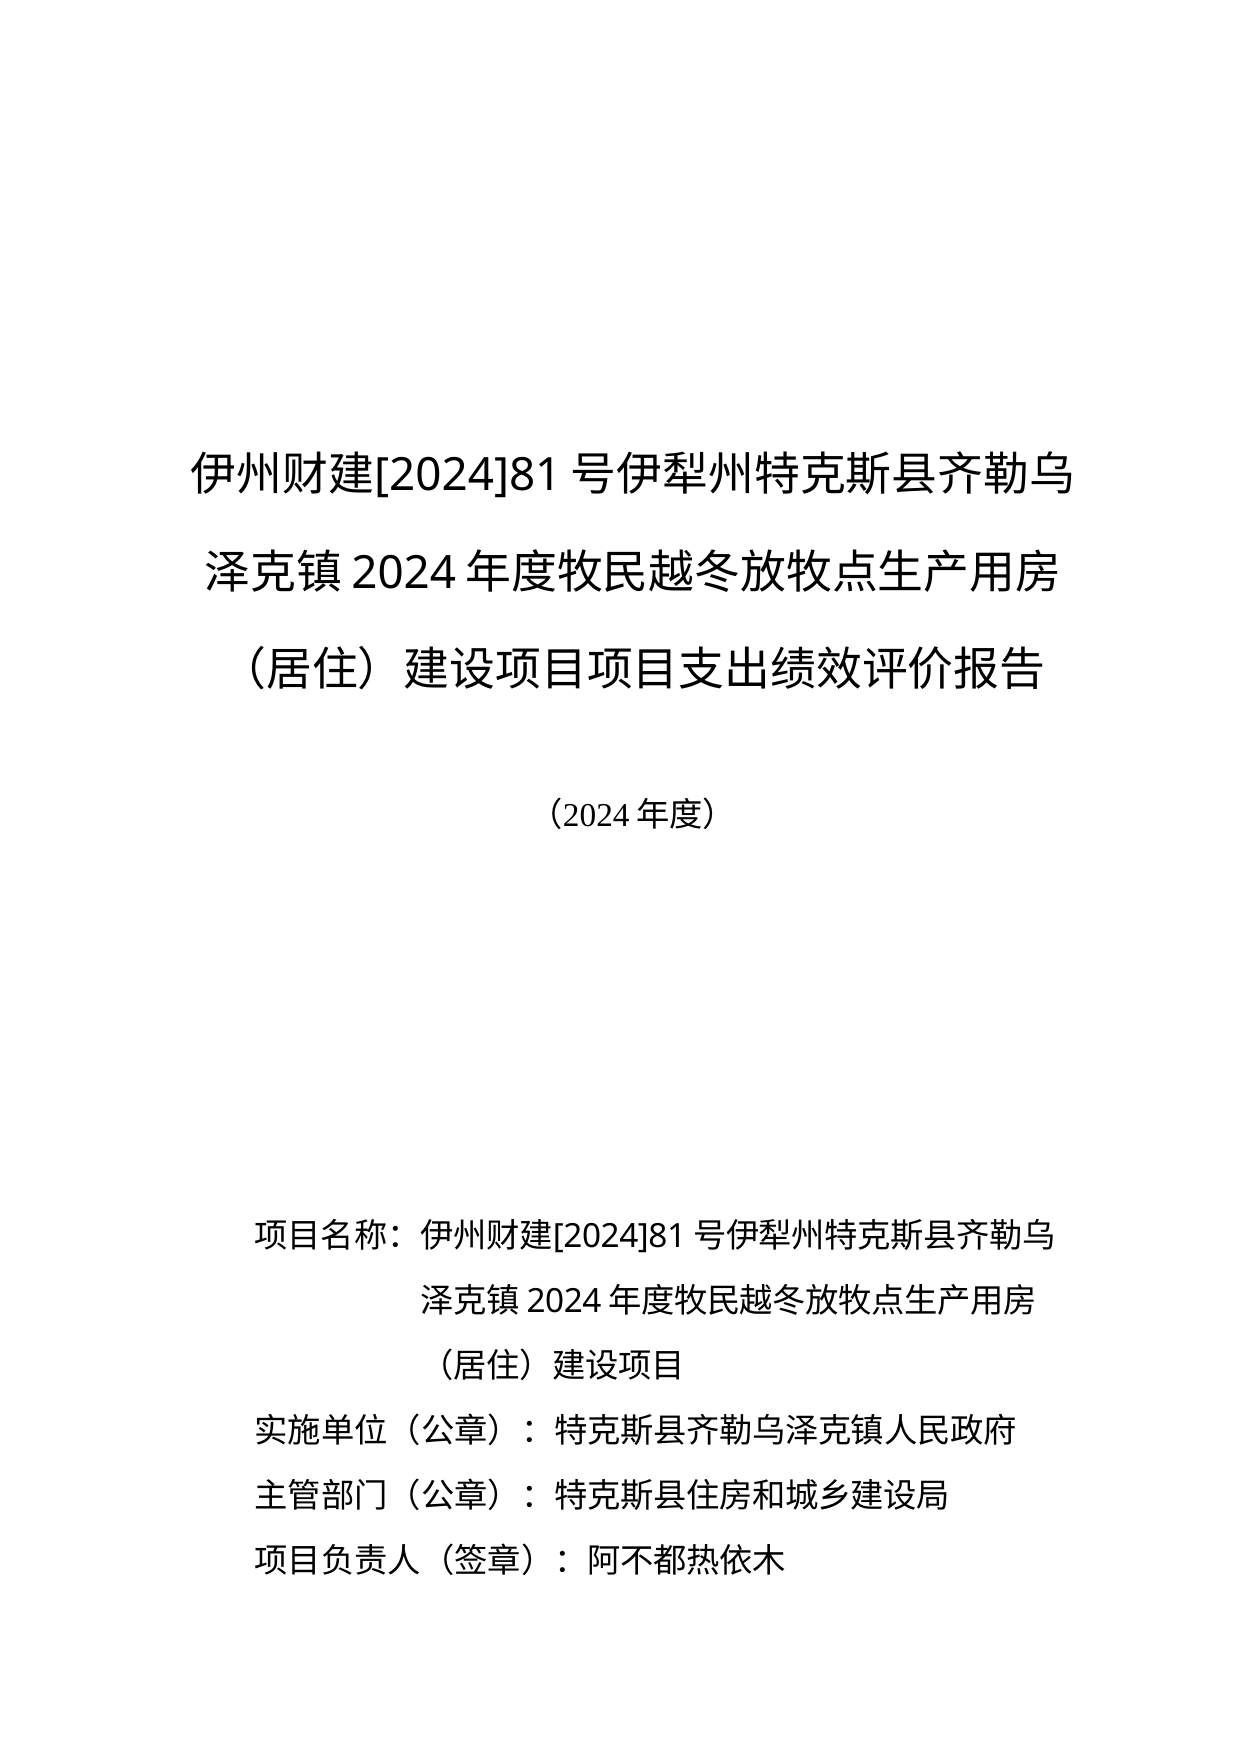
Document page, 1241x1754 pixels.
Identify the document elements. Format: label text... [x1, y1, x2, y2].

text 伊州财建[2024]81号伊犁州特克斯县齐勒乌泽克镇2024年度牧民越冬放牧点生产用房（居住）建设项目项目支出绩效评价报告 [187, 422, 1078, 714]
text 实施单位（公章）：特克斯县齐勒乌泽克镇人民政府 [187, 1396, 1078, 1461]
text （2024年度） [187, 779, 1078, 844]
text 主管部门（公章）：特克斯县住房和城乡建设局 [187, 1461, 1078, 1526]
text 项目负责人（签章）：阿不都热依木 [187, 1526, 1078, 1591]
text 项目名称：伊州财建[2024]81号伊犁州特克斯县齐勒乌泽克镇2024年度牧民越冬放牧点生产用房（居住）建设项目 [254, 1201, 1078, 1396]
